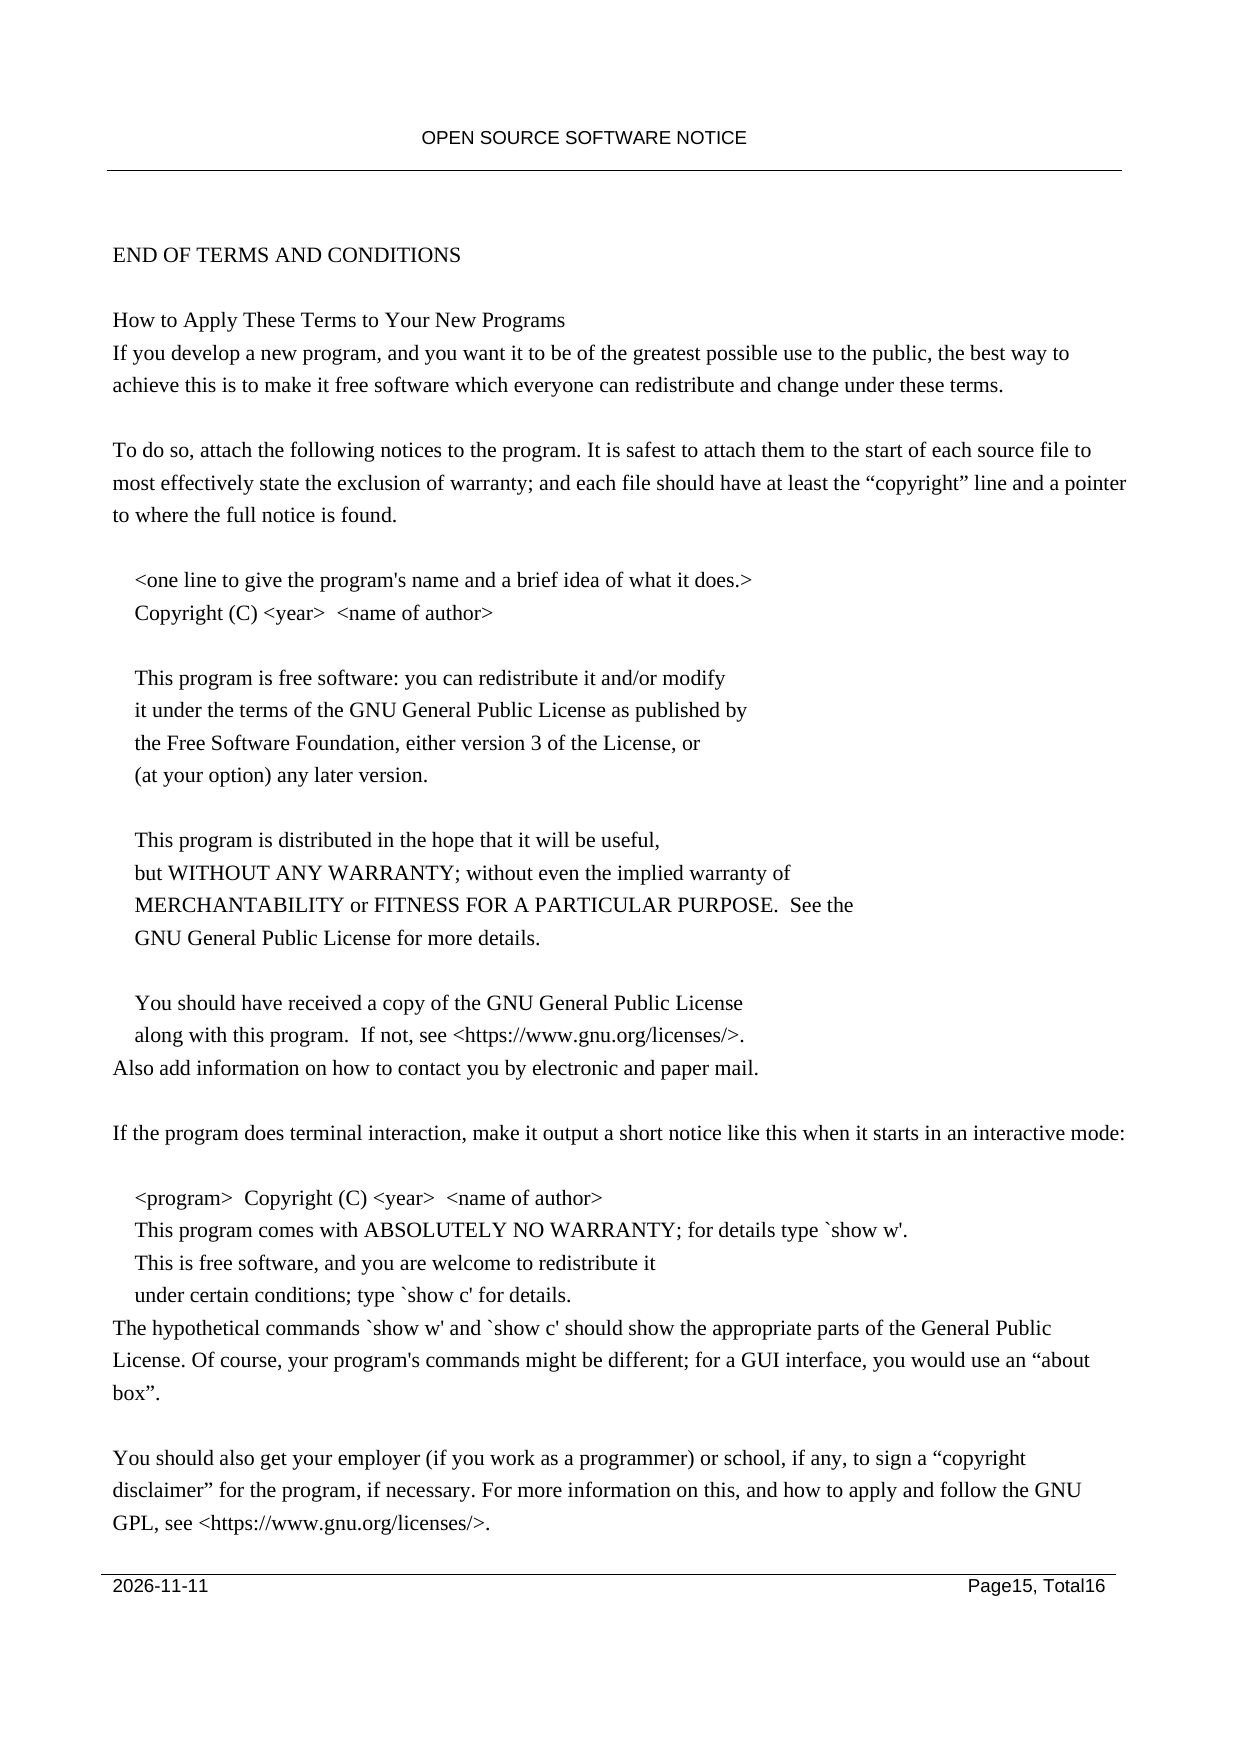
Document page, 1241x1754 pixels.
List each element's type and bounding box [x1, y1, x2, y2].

text [112, 206, 1128, 1539]
